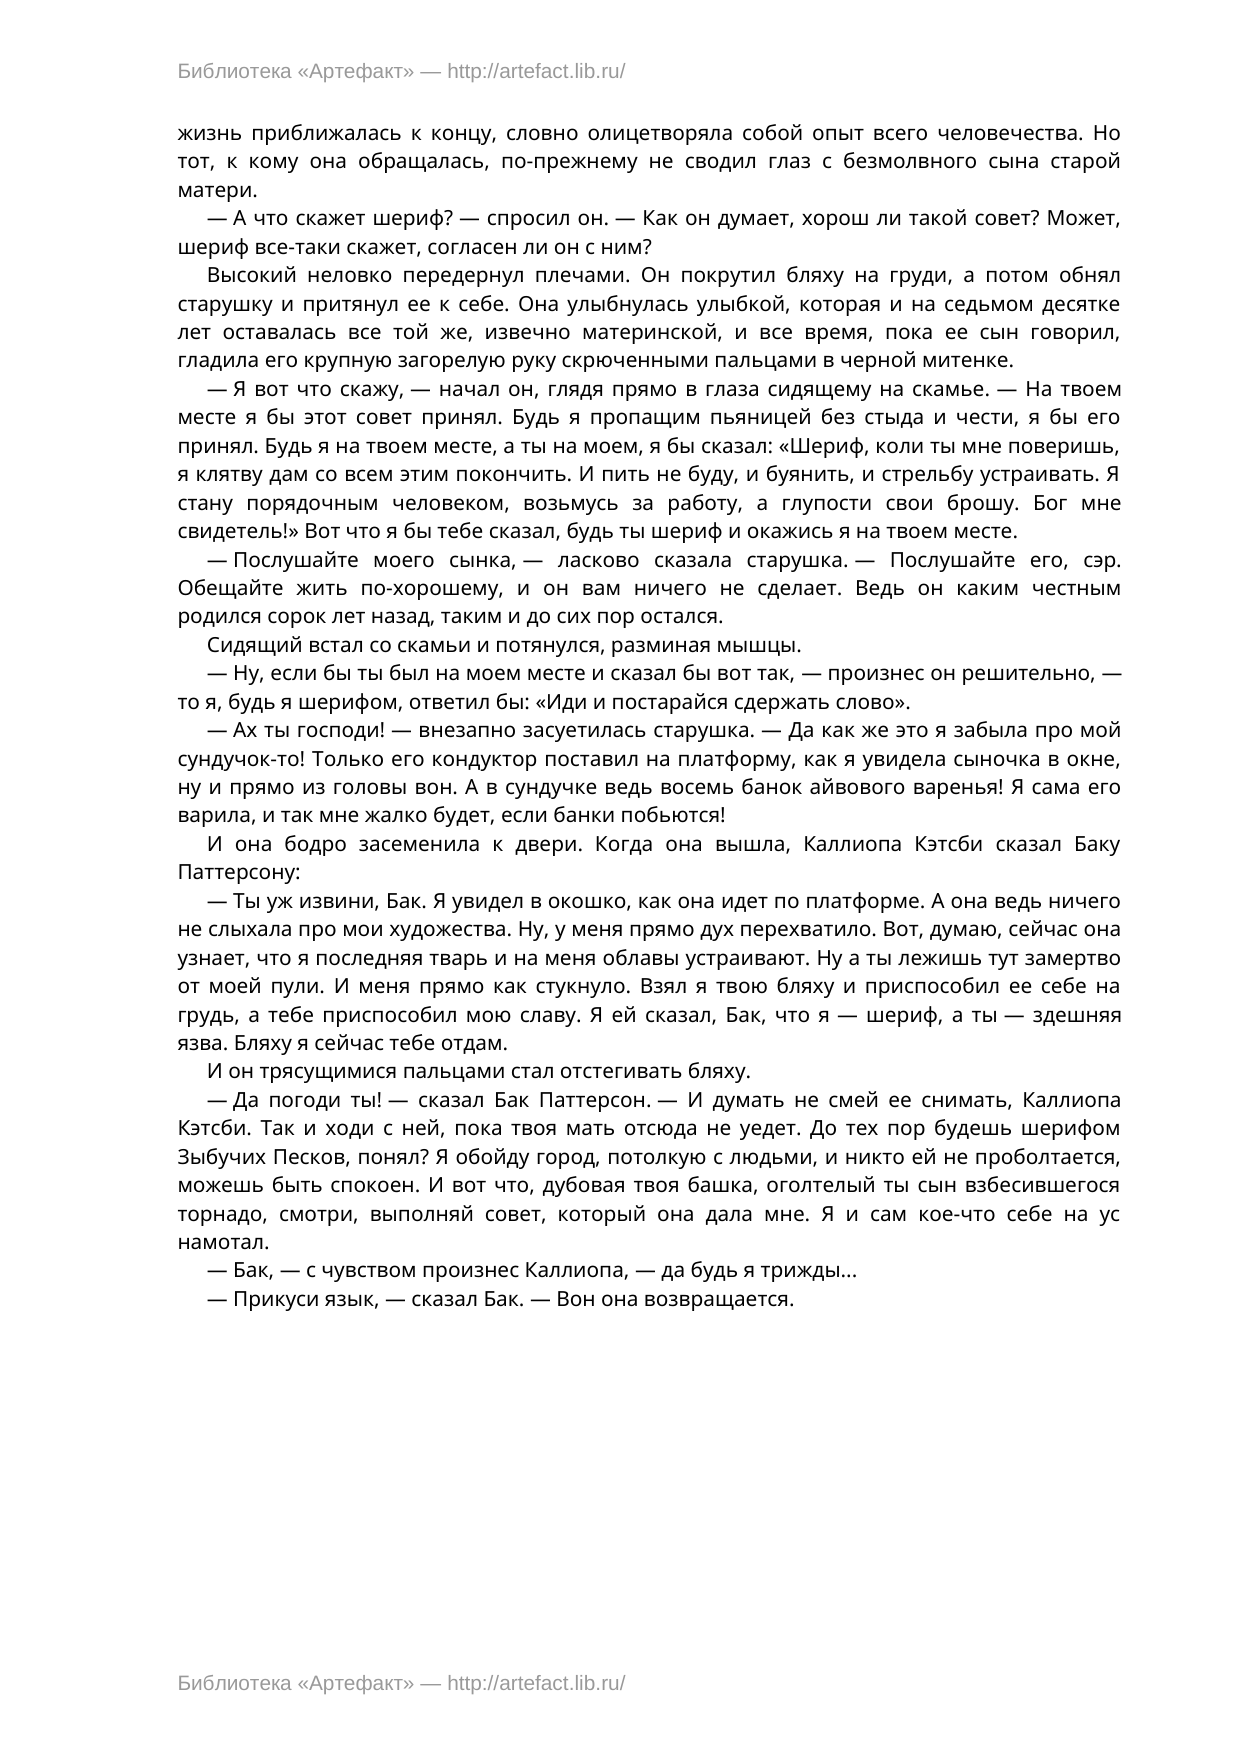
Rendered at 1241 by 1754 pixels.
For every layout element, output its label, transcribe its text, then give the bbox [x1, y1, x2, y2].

text — Я вот что скажу, — начал он, глядя прямо в глаза сидящему на скамье. — На твоем месте я бы этот совет принял. Будь я пропащим пьяницей без стыда и чести, я бы его принял. Будь я на твоем месте, а ты на моем, я бы сказал: «Шериф, коли ты мне поверишь, я клятву дам со всем этим покончить. И пить не буду, и буянить, и стрельбу устраивать. Я стану порядочным человеком, возьмусь за работу, а глупости свои брошу. Бог мне свидетель!» Вот что я бы тебе сказал, будь ты шериф и окажись я на твоем месте. [177, 374, 1122, 545]
text — Ах ты господи! — внезапно засуетилась старушка. — Да как же это я забыла про мой сундучок-то! Только его кондуктор поставил на платформу, как я увидела сыночка в окне, ну и прямо из головы вон. А в сундучке ведь восемь банок айвового варенья! Я сама его варила, и так мне жалко будет, если банки побьются! [177, 715, 1122, 829]
text Высокий неловко передернул плечами. Он покрутил бляху на груди, а потом обнял старушку и притянул ее к себе. Она улыбнулась улыбкой, которая и на седьмом десятке лет оставалась все той же, извечно материнской, и все время, пока ее сын говорил, гладила его крупную загорелую руку скрюченными пальцами в черной митенке. [177, 260, 1122, 374]
text Сидящий встал со скамьи и потянулся, разминая мышцы. [177, 630, 1122, 658]
text — Послушайте моего сынка, — ласково сказала старушка. — Послушайте его, сэр. Обещайте жить по-хорошему, и он вам ничего не сделает. Ведь он каким честным родился сорок лет назад, таким и до сих пор остался. [177, 545, 1122, 630]
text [177, 118, 1122, 203]
text — Прикуси язык, — сказал Бак. — Вон она возвращается. [177, 1284, 1122, 1312]
text — Да погоди ты! — сказал Бак Паттерсон. — И думать не смей ее снимать, Каллиопа Кэтсби. Так и ходи с ней, пока твоя мать отсюда не уедет. До тех пор будешь шерифом Зыбучих Песков, понял? Я обойду город, потолкую с людьми, и никто ей не проболтается, можешь быть спокоен. И вот что, дубовая твоя башка, оголтелый ты сын взбесившегося торнадо, смотри, выполняй совет, который она дала мне. Я и сам кое-что себе на ус намотал. [177, 1085, 1122, 1256]
text И она бодро засеменила к двери. Когда она вышла, Каллиопа Кэтсби сказал Баку Паттерсону: [177, 829, 1122, 886]
text И он трясущимися пальцами стал отстегивать бляху. [177, 1057, 1122, 1085]
text — А что скажет шериф? — спросил он. — Как он думает, хорош ли такой совет? Может, шериф все-таки скажет, согласен ли он с ним? [177, 203, 1122, 260]
text — Бак, — с чувством произнес Каллиопа, — да будь я трижды... [177, 1256, 1122, 1284]
text — Ну, если бы ты был на моем месте и сказал бы вот так, — произнес он решительно, — то я, будь я шерифом, ответил бы: «Иди и постарайся сдержать слово». [177, 658, 1122, 715]
text — Ты уж извини, Бак. Я увидел в окошко, как она идет по платформе. А она ведь ничего не слыхала про мои художества. Ну, у меня прямо дух перехватило. Вот, думаю, сейчас она узнает, что я последняя тварь и на меня облавы устраивают. Ну а ты лежишь тут замертво от моей пули. И меня прямо как стукнуло. Взял я твою бляху и приспособил ее себе на грудь, а тебе приспособил мою славу. Я ей сказал, Бак, что я — шериф, а ты — здешняя язва. Бляху я сейчас тебе отдам. [177, 886, 1122, 1057]
